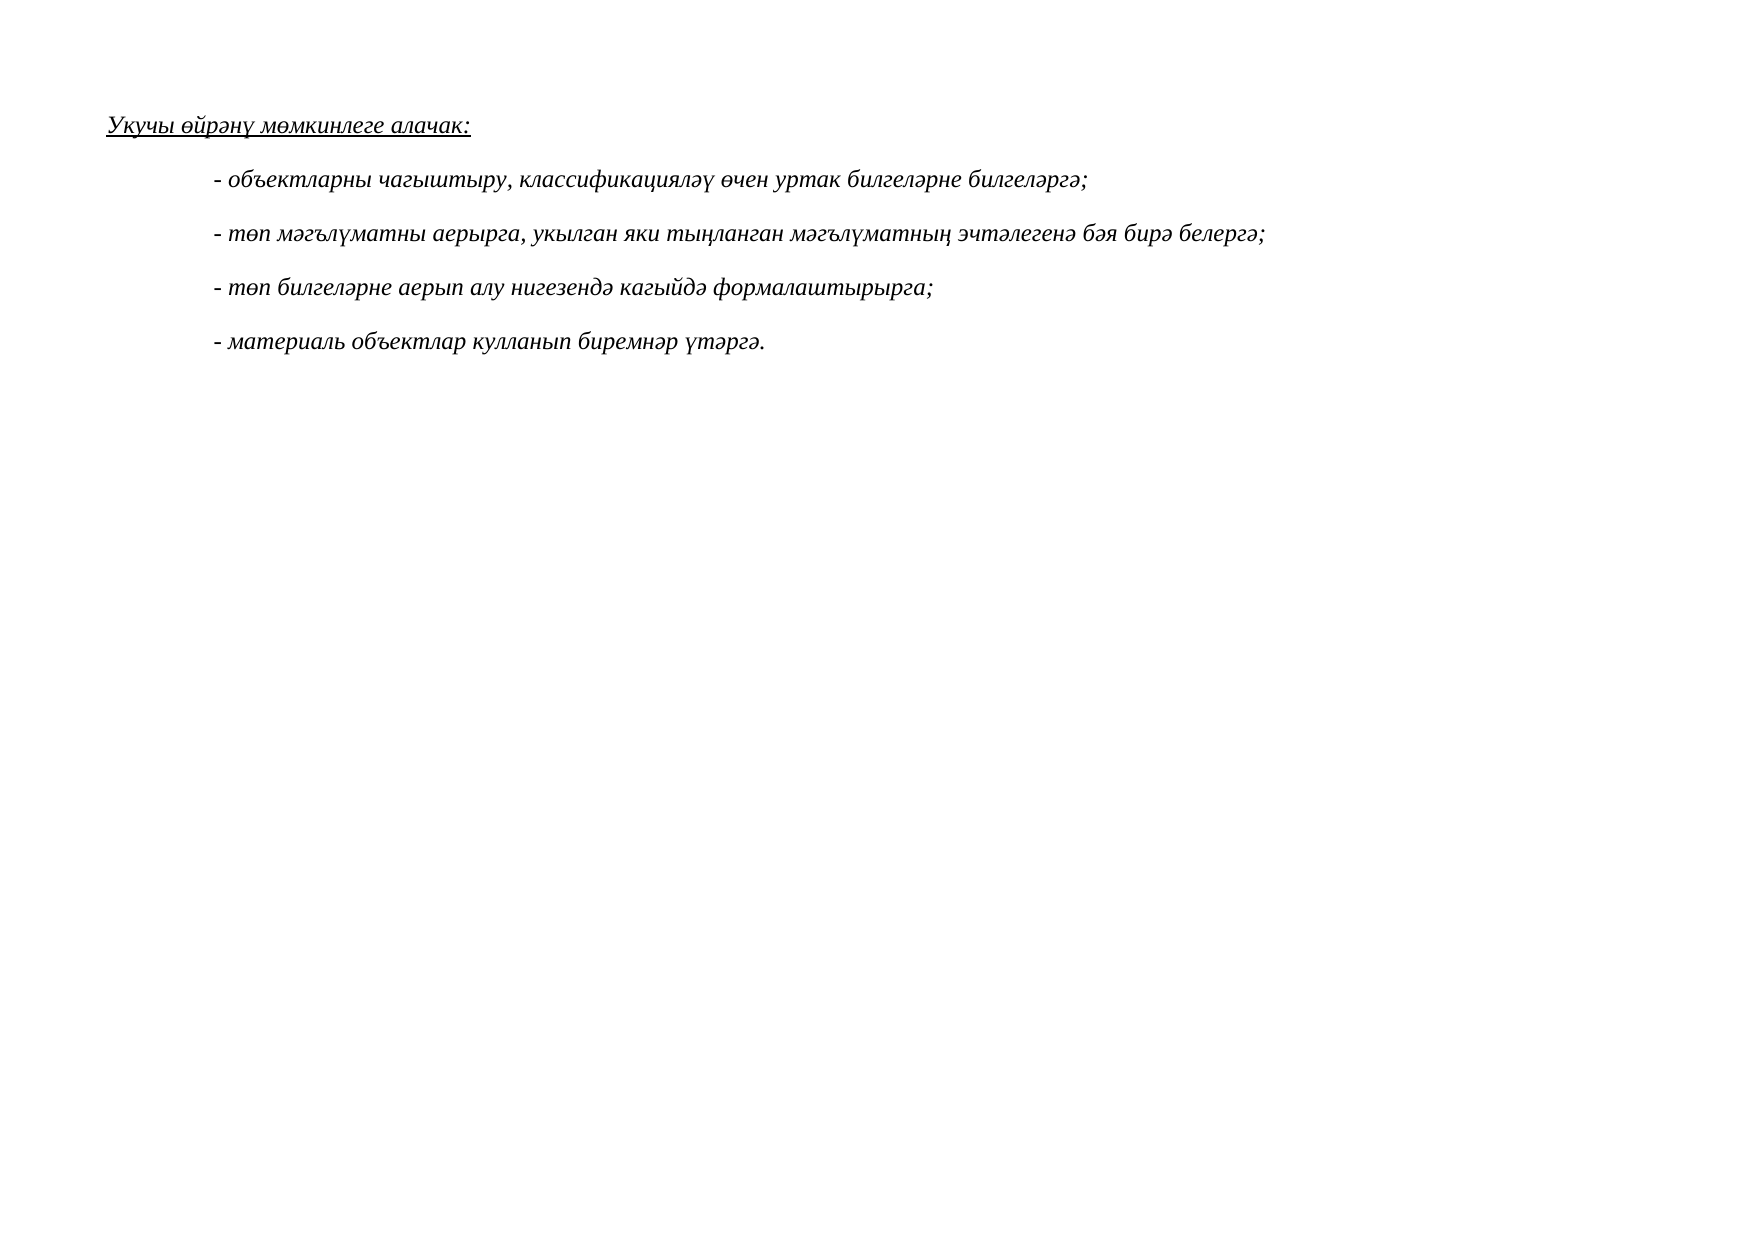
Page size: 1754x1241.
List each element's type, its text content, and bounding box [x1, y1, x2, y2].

list төп билгеләрне аерып алу нигезендә кагыйдә формалаштырырга; [213, 272, 1706, 301]
list объектларны чагыштыру, классификацияләү өчен уртак билгеләрне билгеләргә; [213, 164, 1706, 193]
text Укучы өйрәнү мөмкинлеге алачак: [106, 110, 1706, 139]
list материаль объектлар кулланып биремнәр үтәргә. [213, 326, 1706, 354]
list төп мәгълүматны аерырга, укылган яки тыңланган мәгълүматның эчтәлегенә бәя бирә белергә; [213, 218, 1706, 247]
